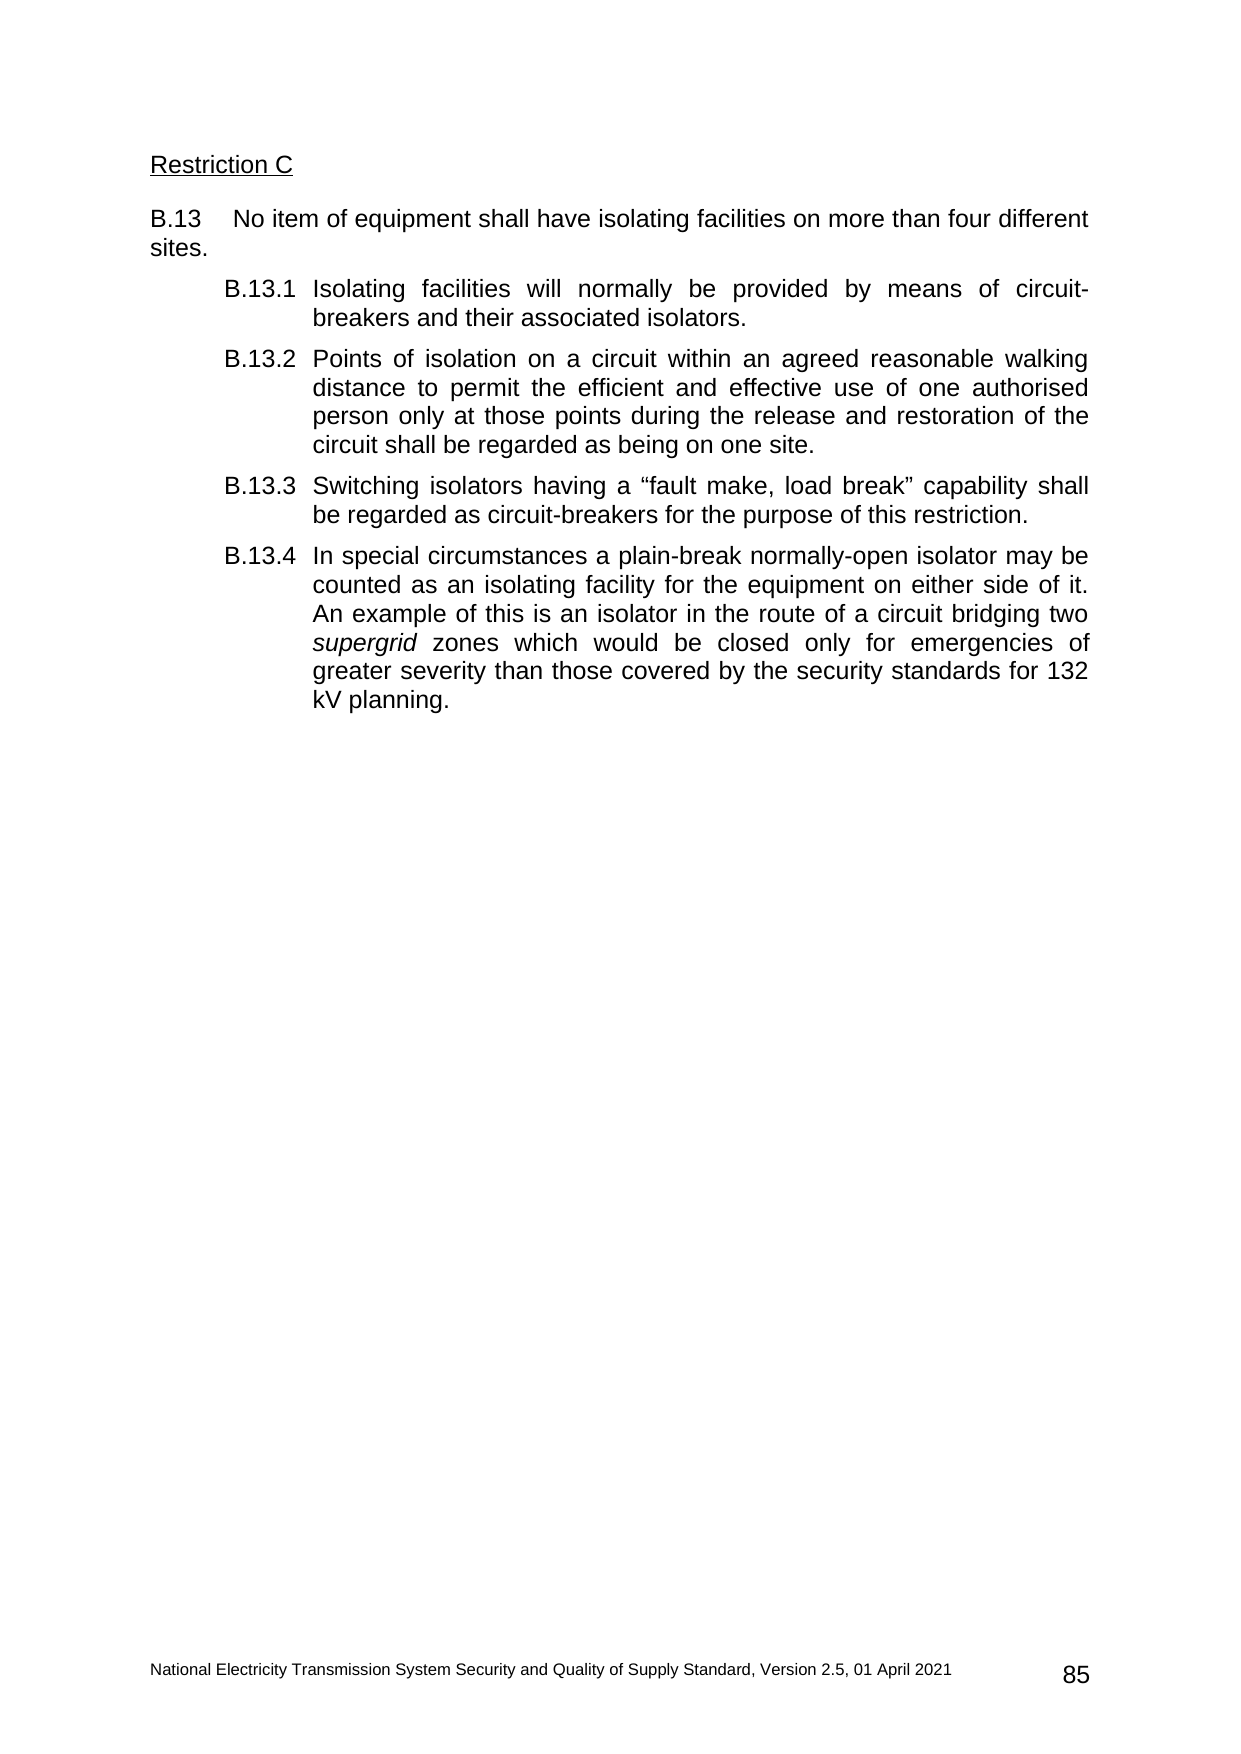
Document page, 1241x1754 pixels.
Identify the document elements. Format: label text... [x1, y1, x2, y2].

list B.13.2 Points of isolation on a circuit within an agreed reasonable walking distance to permit the efficient and effective use of one authorised person only at those points during the release and restoration of the circuit shall be regarded as being on one site. [224, 344, 1090, 459]
subtitle Restriction C [150, 150, 1090, 179]
list B.13.4 In special circumstances a plain-break normally-open isolator may be counted as an isolating facility for the equipment on either side of it. An example of this is an isolator in the route of a circuit bridging two supergrid zones which would be closed only for emergencies of greater severity than those covered by the security standards for 132 kV planning. [224, 541, 1090, 714]
list B.13.3 Switching isolators having a “fault make, load break” capability shall be regarded as circuit-breakers for the purpose of this restriction. [224, 471, 1090, 529]
list B.13 No item of equipment shall have isolating facilities on more than four different sites. [150, 204, 1090, 261]
list B.13.1 Isolating facilities will normally be provided by means of circuit-breakers and their associated isolators. [224, 274, 1090, 331]
